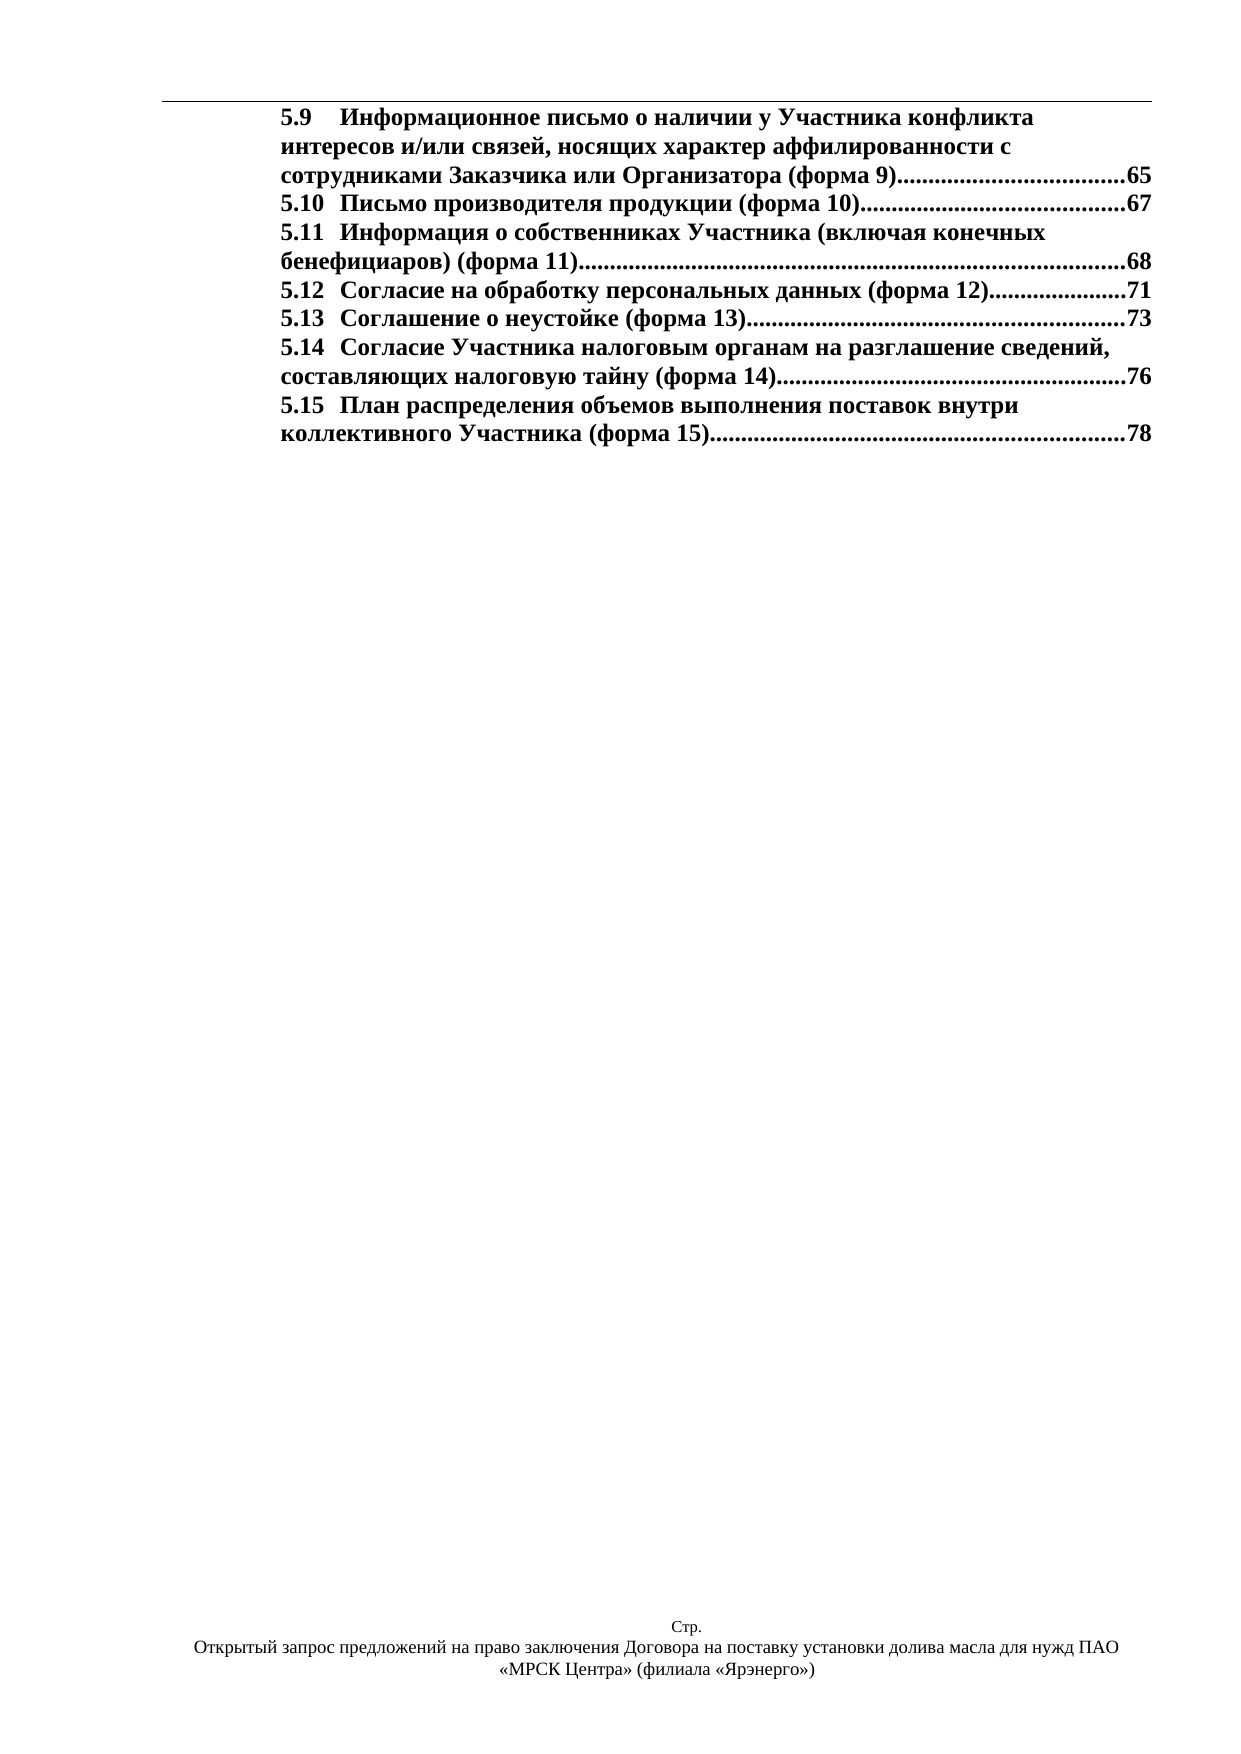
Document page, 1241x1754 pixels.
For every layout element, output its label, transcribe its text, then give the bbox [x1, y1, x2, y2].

text 5.13 Соглашение о неустойке (форма 13) 73 [280, 303, 1133, 332]
text 5.9 Информационное письмо о наличии у Участника конфликта интересов и/или связей, носящих характер аффилированности с сотрудниками Заказчика или Организатора (форма 9) 65 [280, 102, 1133, 188]
text 5.15 План распределения объемов выполнения поставок внутри коллективного Участника (форма 15) 78 [280, 390, 1133, 447]
text 5.14 Согласие Участника налоговым органам на разглашение сведений, составляющих налоговую тайну (форма 14) 76 [280, 332, 1133, 390]
text 5.10 Письмо производителя продукции (форма 10) 67 [280, 188, 1133, 217]
text 5.11 Информация о собственниках Участника (включая конечных бенефициаров) (форма 11) 68 [280, 217, 1133, 275]
text 5.12 Согласие на обработку персональных данных (форма 12) 71 [280, 275, 1133, 303]
